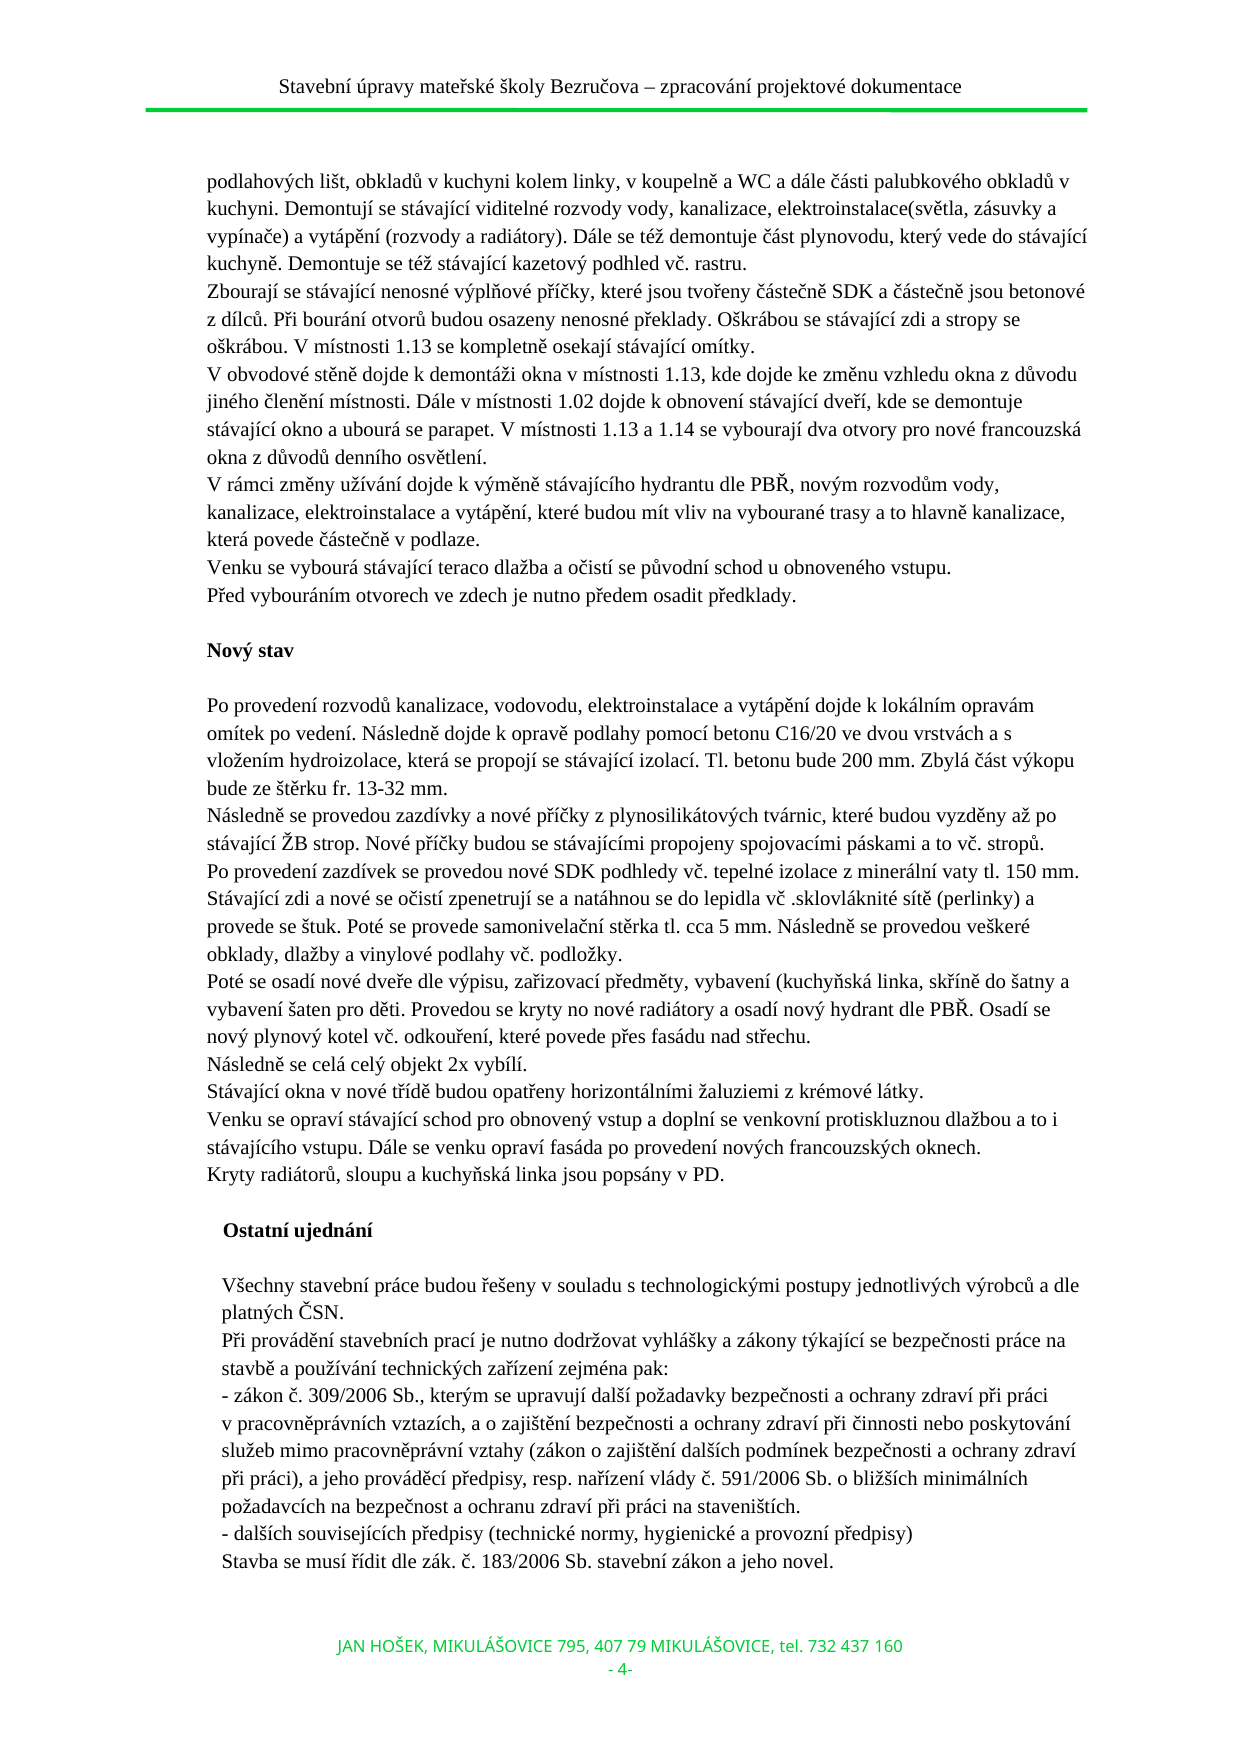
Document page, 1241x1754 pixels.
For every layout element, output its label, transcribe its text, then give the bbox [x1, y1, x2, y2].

text Při provádění stavebních prací je nutno dodržovat vyhlášky a zákony týkající se bezpečnosti práce na stavbě a používání technických zařízení zejména pak: [221, 1328, 1093, 1379]
text V obvodové stěně dojde k demontáži okna v místnosti 1.13, kde dojde ke změnu vzhledu okna z důvodu jiného členění místnosti. Dále v místnosti 1.02 dojde k obnovení stávající dveří, kde se demontuje stávající okno a ubourá se parapet. V místnosti 1.13 a 1.14 se vybourají dva otvory pro nové francouzská okna z důvodů denního osvětlení. [207, 362, 1093, 469]
text Všechny stavební práce budou řešeny v souladu s technologickými postupy jednotlivých výrobců a dle platných ČSN. [221, 1273, 1093, 1324]
text Následně se celá celý objekt 2x vybílí. [148, 1052, 1093, 1076]
text Poté se osadí nové dveře dle výpisu, zařizovací předměty, vybavení (kuchyňská linka, skříně do šatny a vybavení šaten pro děti. Provedou se kryty no nové radiátory a osadí nový hydrant dle PBŘ. Osadí se nový plynový kotel vč. odkouření, které povede přes fasádu nad střechu. [207, 969, 1093, 1048]
text V rámci změny užívání dojde k výměně stávajícího hydrantu dle PBŘ, novým rozvodům vody, kanalizace, elektroinstalace a vytápění, které budou mít vliv na vybourané trasy a to hlavně kanalizace, která povede částečně v podlaze. [207, 472, 1093, 551]
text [207, 168, 1093, 275]
text Po provedení rozvodů kanalizace, vodovodu, elektroinstalace a vytápění dojde k lokálním opravám omítek po vedení. Následně dojde k opravě podlahy pomocí betonu C16/20 ve dvou vrstvách a s vložením hydroizolace, která se propojí se stávající izolací. Tl. betonu bude 200 mm. Zbylá část výkopu bude ze štěrku fr. 13-32 mm. [207, 693, 1093, 800]
text Stávající okna v nové třídě budou opatřeny horizontálními žaluziemi z krémové látky. [148, 1079, 1093, 1103]
text Po provedení zazdívek se provedou nové SDK podhledy vč. tepelné izolace z minerální vaty tl. 150 mm. Stávající zdi a nové se očistí zpenetrují se a natáhnou se do lepidla vč .sklovláknité sítě (perlinky) a provede se štuk. Poté se provede samonivelační stěrka tl. cca 5 mm. Následně se provedou veškeré obklady, dlažby a vinylové podlahy vč. podložky. [207, 859, 1093, 966]
text Následně se provedou zazdívky a nové příčky z plynosilikátových tvárnic, které budou vyzděny až po stávající ŽB strop. Nové příčky budou se stávajícími propojeny spojovacími páskami a to vč. stropů. [207, 803, 1093, 855]
text - dalších souvisejících předpisy (technické normy, hygienické a provozní předpisy) [221, 1521, 1093, 1545]
text Kryty radiátorů, sloupu a kuchyňská linka jsou popsány v PD. [148, 1162, 1093, 1186]
text Před vybouráním otvorech ve zdech je nutno předem osadit předklady. [148, 583, 1093, 607]
text Zbourají se stávající nenosné výplňové příčky, které jsou tvořeny částečně SDK a částečně jsou betonové z dílců. Při bourání otvorů budou osazeny nenosné překlady. Oškrábou se stávající zdi a stropy se oškrábou. V místnosti 1.13 se kompletně osekají stávající omítky. [207, 279, 1093, 358]
text Venku se opraví stávající schod pro obnovený vstup a doplní se venkovní protiskluznou dlažbou a to i stávajícího vstupu. Dále se venku opraví fasáda po provedení nových francouzských oknech. [207, 1107, 1093, 1159]
text Ostatní ujednání [223, 1217, 1093, 1242]
text - zákon č. 309/2006 Sb., kterým se upravují další požadavky bezpečnosti a ochrany zdraví při práci v pracovněprávních vztazích, a o zajištění bezpečnosti a ochrany zdraví při činnosti nebo poskytování služeb mimo pracovněprávní vztahy (zákon o zajištění dalších podmínek bezpečnosti a ochrany zdraví při práci), a jeho prováděcí předpisy, resp. nařízení vlády č. 591/2006 Sb. o bližších minimálních požadavcích na bezpečnost a ochranu zdraví při práci na staveništích. [221, 1383, 1093, 1518]
text Stavba se musí řídit dle zák. č. 183/2006 Sb. stavební zákon a jeho novel. [207, 1549, 1093, 1573]
text Nový stav [148, 638, 1093, 662]
text Venku se vybourá stávající teraco dlažba a očistí se původní schod u obnoveného vstupu. [148, 555, 1093, 579]
